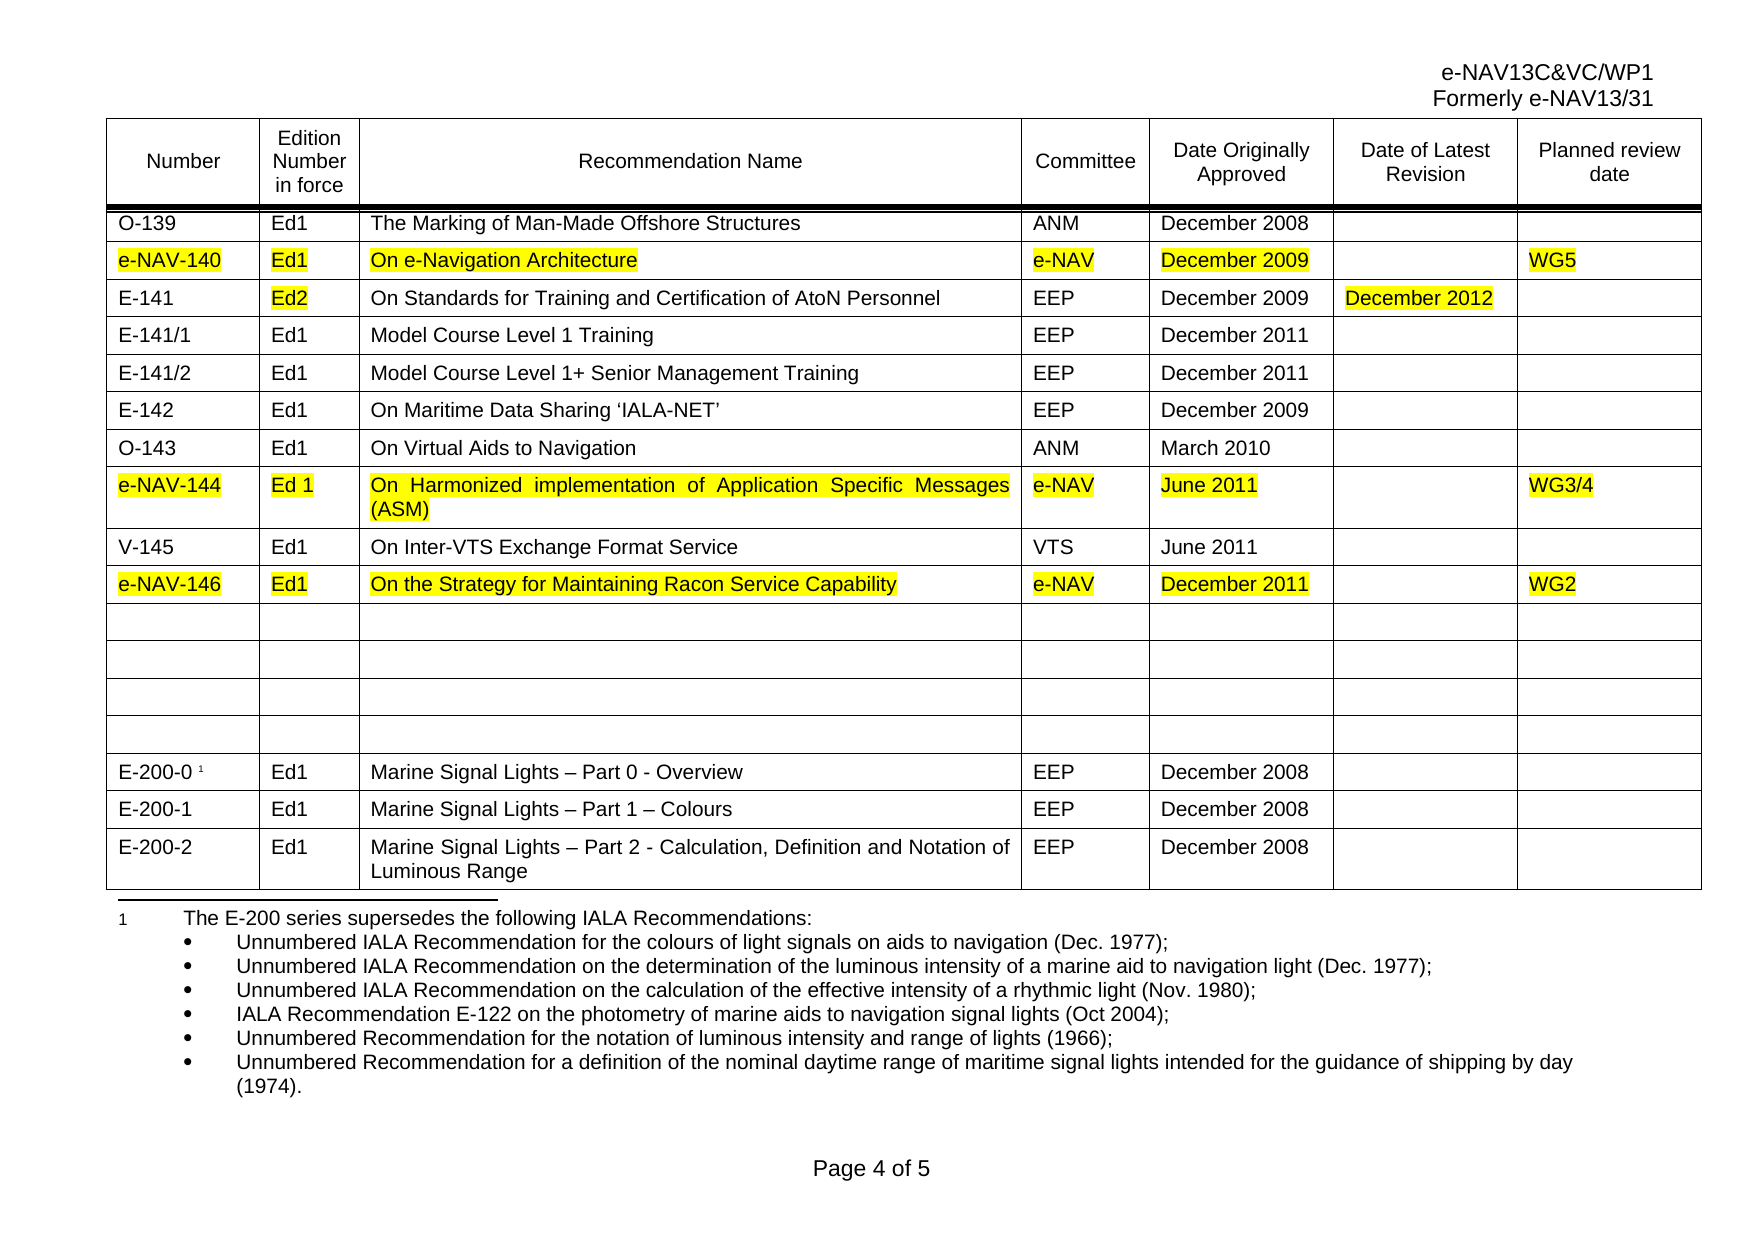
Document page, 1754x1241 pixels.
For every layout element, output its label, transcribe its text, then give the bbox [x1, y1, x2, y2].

table_cell [1518, 829, 1701, 889]
table_cell [1022, 716, 1149, 752]
table_cell December 2008 [1150, 213, 1333, 241]
table_cell On Harmonized implementation of Application Specific Messages (ASM) [360, 467, 1021, 527]
table_cell Ed 1 [260, 467, 359, 527]
table_cell O-139 [107, 213, 259, 241]
table_cell E-200-0 [107, 754, 259, 790]
table_cell VTS [1022, 529, 1149, 565]
table_cell December 2011 [1150, 355, 1333, 391]
table_cell [107, 604, 259, 640]
table_cell EEP [1022, 355, 1149, 391]
table_cell [1334, 566, 1517, 602]
table_cell December 2009 [1150, 280, 1333, 316]
table_cell [1334, 213, 1517, 241]
table_cell [360, 679, 1021, 715]
table_cell [360, 604, 1021, 640]
table_cell E-141/1 [107, 317, 259, 353]
table_cell Ed1 [260, 754, 359, 790]
table_cell EEP [1022, 317, 1149, 353]
table_cell [1518, 355, 1701, 391]
table_cell December 2011 [1150, 566, 1333, 602]
table_cell [1518, 679, 1701, 715]
table_cell [1334, 317, 1517, 353]
table_cell e-NAV-140 [107, 242, 259, 278]
table_cell On Maritime Data Sharing ‘IALA-NET’ [360, 392, 1021, 428]
table_cell [260, 604, 359, 640]
table_cell [260, 716, 359, 752]
table_cell December 2008 [1150, 754, 1333, 790]
table_cell Ed1 [260, 317, 359, 353]
table_cell ANM [1022, 213, 1149, 241]
table_cell On Inter-VTS Exchange Format Service [360, 529, 1021, 565]
table_cell [1334, 430, 1517, 466]
table_header Edition Number in force [260, 119, 359, 203]
table_cell [1334, 242, 1517, 278]
table_cell Ed1 [260, 242, 359, 278]
table_cell [260, 641, 359, 677]
table_cell [1334, 679, 1517, 715]
table_cell [1518, 641, 1701, 677]
table_cell E-200-2 [107, 829, 259, 889]
table_cell Ed1 [260, 529, 359, 565]
table_cell Ed1 [260, 829, 359, 889]
table_cell Model Course Level 1+ Senior Management Training [360, 355, 1021, 391]
table_cell ANM [1022, 430, 1149, 466]
table_cell [1334, 529, 1517, 565]
table_cell EEP [1022, 280, 1149, 316]
table_cell [1150, 679, 1333, 715]
table_cell [1022, 641, 1149, 677]
table_cell Ed1 [260, 430, 359, 466]
table_cell [1334, 355, 1517, 391]
table_cell [107, 716, 259, 752]
table_cell e-NAV [1022, 242, 1149, 278]
table_cell December 2009 [1150, 392, 1333, 428]
table_cell [1334, 829, 1517, 889]
table_cell [1518, 430, 1701, 466]
table_cell Ed1 [260, 791, 359, 827]
table_cell Ed1 [260, 566, 359, 602]
table_cell [1518, 754, 1701, 790]
table_cell [1334, 467, 1517, 527]
table_cell [107, 641, 259, 677]
table_cell [360, 716, 1021, 752]
table_cell [1518, 392, 1701, 428]
table_cell e-NAV [1022, 566, 1149, 602]
table_cell On Standards for Training and Certification of AtoN Personnel [360, 280, 1021, 316]
table_cell [1334, 791, 1517, 827]
table_cell [1518, 791, 1701, 827]
table_cell December 2008 [1150, 829, 1333, 889]
table_cell [1518, 280, 1701, 316]
table_cell [1334, 641, 1517, 677]
table_cell Ed1 [260, 392, 359, 428]
table_cell Ed1 [260, 355, 359, 391]
table_cell [1334, 754, 1517, 790]
table_cell V-145 [107, 529, 259, 565]
table_cell June 2011 [1150, 467, 1333, 527]
table_cell E-142 [107, 392, 259, 428]
table_cell Marine Signal Lights – Part 1 – Colours [360, 791, 1021, 827]
table_cell The Marking of Man-Made Offshore Structures [360, 213, 1021, 241]
table_cell [1150, 641, 1333, 677]
table_cell EEP [1022, 754, 1149, 790]
table_cell [1518, 317, 1701, 353]
table_cell [1518, 604, 1701, 640]
table_cell e-NAV-144 [107, 467, 259, 527]
table_cell E-141/2 [107, 355, 259, 391]
table_cell [260, 679, 359, 715]
table_header Date of Latest Revision [1334, 119, 1517, 203]
table_cell On e-Navigation Architecture [360, 242, 1021, 278]
table_cell WG3/4 [1518, 467, 1701, 527]
table_cell e-NAV-146 [107, 566, 259, 602]
table_cell March 2010 [1150, 430, 1333, 466]
table_cell EEP [1022, 829, 1149, 889]
table_cell Ed1 [260, 213, 359, 241]
table_cell [1518, 716, 1701, 752]
table_cell [1022, 604, 1149, 640]
table_header Number [107, 119, 259, 203]
table_cell WG5 [1518, 242, 1701, 278]
table_cell [107, 679, 259, 715]
table_cell December 2011 [1150, 317, 1333, 353]
table_cell December 2009 [1150, 242, 1333, 278]
table_header Recommendation Name [360, 119, 1021, 203]
table_cell EEP [1022, 392, 1149, 428]
table_cell Marine Signal Lights – Part 0 - Overview [360, 754, 1021, 790]
table_cell [1334, 604, 1517, 640]
table_cell On Virtual Aids to Navigation [360, 430, 1021, 466]
table_cell Marine Signal Lights – Part 2 - Calculation, Definition and Notation of Luminous Range [360, 829, 1021, 889]
table_cell [360, 641, 1021, 677]
table_cell December 2008 [1150, 791, 1333, 827]
table_cell O-143 [107, 430, 259, 466]
table_cell [1334, 716, 1517, 752]
table_cell [1518, 529, 1701, 565]
table_cell e-NAV [1022, 467, 1149, 527]
table_header Committee [1022, 119, 1149, 203]
table_cell Model Course Level 1 Training [360, 317, 1021, 353]
table_cell June 2011 [1150, 529, 1333, 565]
table_header Date Originally Approved [1150, 119, 1333, 203]
table_cell Ed2 [260, 280, 359, 316]
table_cell [1022, 679, 1149, 715]
table_cell December 2012 [1334, 280, 1517, 316]
table_cell [1334, 392, 1517, 428]
table_cell [1150, 716, 1333, 752]
table_cell [1518, 213, 1701, 241]
table_cell E-141 [107, 280, 259, 316]
table_cell WG2 [1518, 566, 1701, 602]
table_cell On the Strategy for Maintaining Racon Service Capability [360, 566, 1021, 602]
table_cell E-200-1 [107, 791, 259, 827]
table_cell EEP [1022, 791, 1149, 827]
table_cell [1150, 604, 1333, 640]
table_header Planned review date [1518, 119, 1701, 203]
